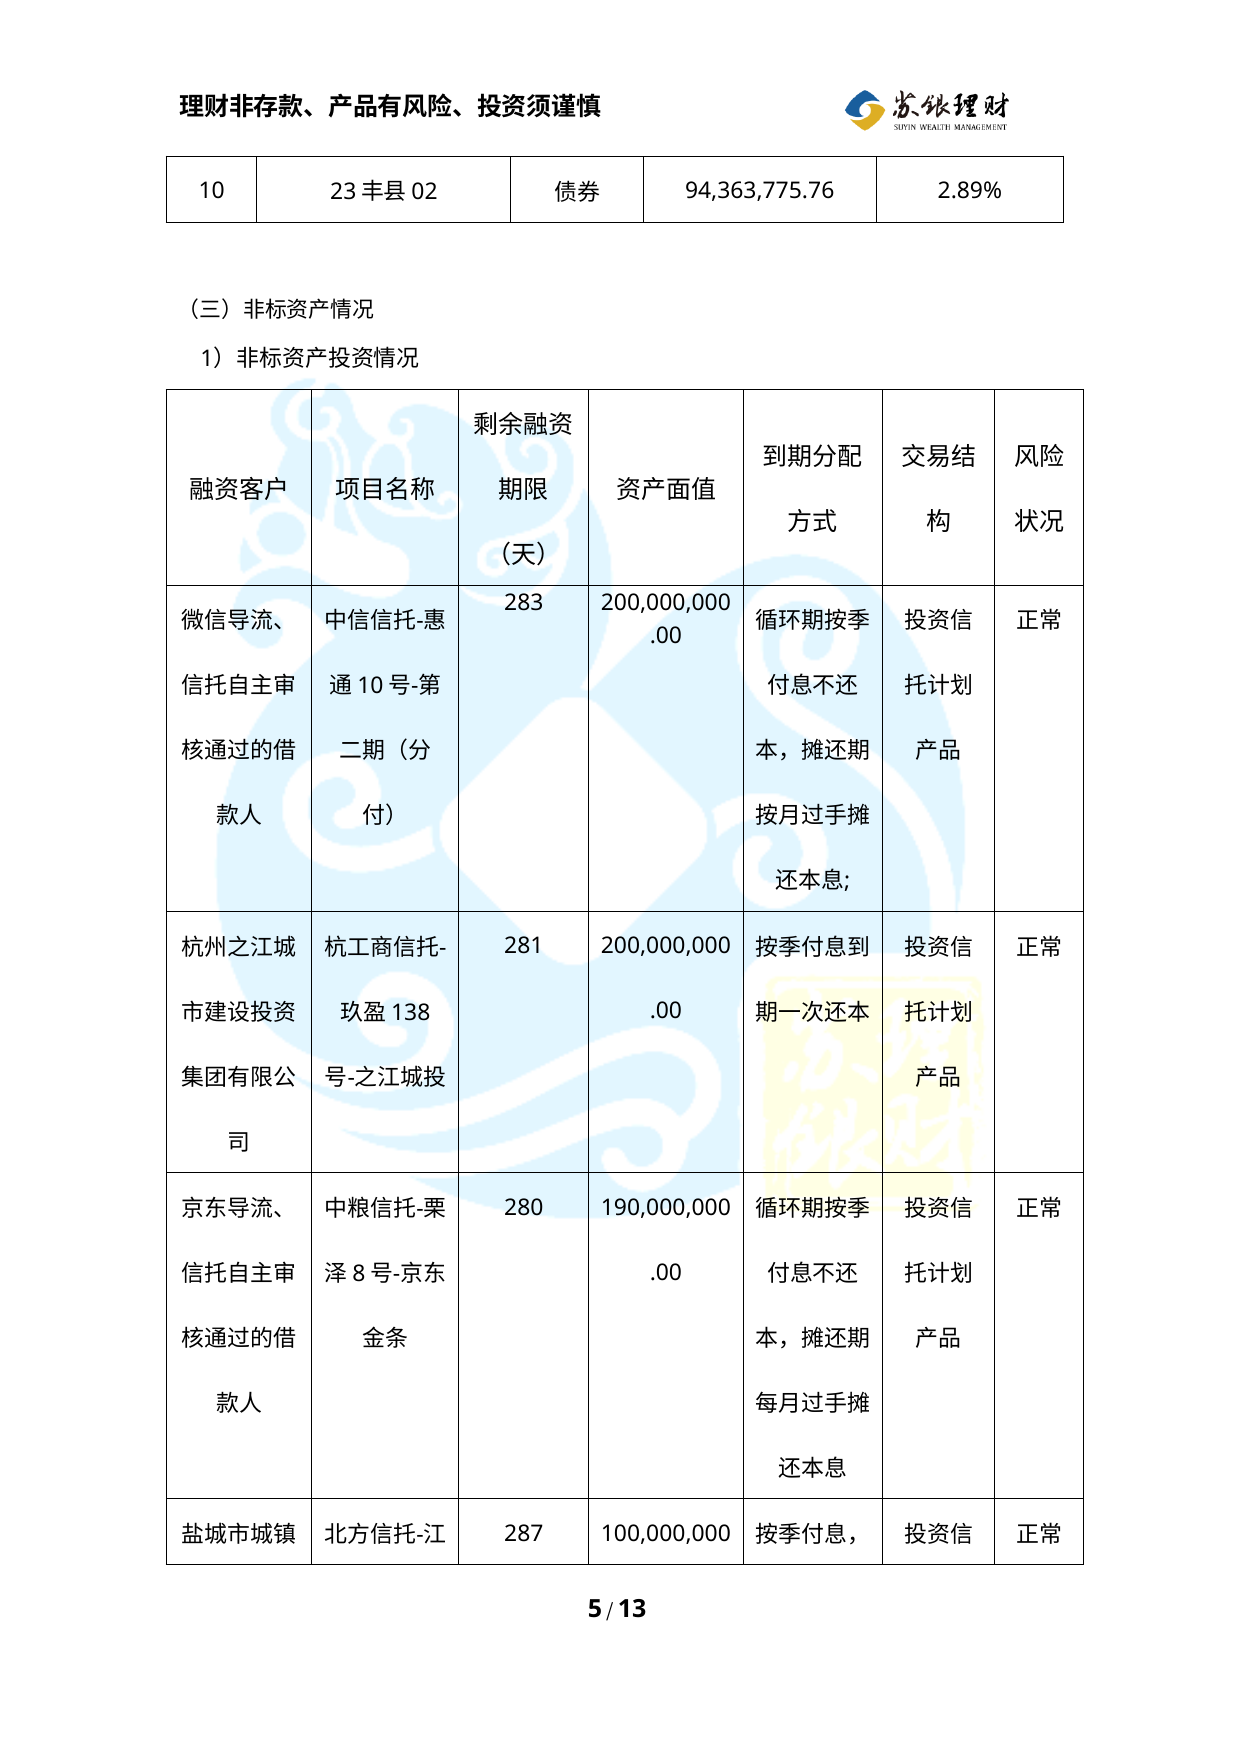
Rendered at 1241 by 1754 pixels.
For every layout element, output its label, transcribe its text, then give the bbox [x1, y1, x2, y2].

table_cell 100,000,000.00 [589, 1499, 743, 1564]
table_header 交易结构 [883, 390, 994, 585]
table_cell 200,000,000.00 [589, 586, 743, 911]
table_cell 债券 [511, 157, 643, 222]
text 1）非标资产投资情况 [177, 324, 1053, 389]
table_cell 283 [459, 586, 588, 911]
table_cell 200,000,000.00 [589, 912, 743, 1172]
table_cell 正常 [995, 1499, 1083, 1564]
picture [820, 72, 1039, 143]
table_cell 190,000,000.00 [589, 1173, 743, 1498]
table_cell 23丰县02 [257, 157, 510, 222]
table_cell 杭州之江城市建设投资集团有限公司 [167, 912, 311, 1172]
table_cell 杭工商信托-玖盈138号-之江城投 [312, 912, 458, 1172]
table_cell 循环期按季付息不还本，摊还期每月过手摊还本息 [744, 1173, 882, 1498]
table_cell 2.89% [877, 157, 1063, 222]
table_cell 投资信托计划产品 [883, 1499, 994, 1564]
table_cell 盐城市城镇化建设投资集团有限公司 [167, 1499, 311, 1564]
table_cell 正常 [995, 912, 1083, 1172]
subtitle 非标资产情况 [177, 291, 1053, 324]
table_cell 94,363,775.76 [644, 157, 876, 222]
table_cell 287 [459, 1499, 588, 1564]
table_cell 投资信托计划产品 [883, 1173, 994, 1498]
table_cell 按季付息，到期一次还本 [744, 1499, 882, 1564]
table_cell 正常 [995, 1173, 1083, 1498]
table_header 剩余融资期限（天） [459, 390, 588, 585]
table_cell 280 [459, 1173, 588, 1498]
table_cell 中粮信托-栗泽8号-京东金条 [312, 1173, 458, 1498]
table_cell 10 [167, 157, 256, 222]
table_cell 循环期按季付息不还本，摊还期按月过手摊还本息; [744, 586, 882, 911]
table_cell 投资信托计划产品 [883, 912, 994, 1172]
table_header 项目名称 [312, 390, 458, 585]
table_cell 按季付息到期一次还本 [744, 912, 882, 1172]
table_cell 投资信托计划产品 [883, 586, 994, 911]
table_cell 正常 [995, 586, 1083, 911]
table_header 到期分配方式 [744, 390, 882, 585]
table_cell 北方信托-江城1号-盐城城镇化 [312, 1499, 458, 1564]
table_cell 微信导流、信托自主审核通过的借款人 [167, 586, 311, 911]
table_cell 281 [459, 912, 588, 1172]
table_cell 京东导流、信托自主审核通过的借款人 [167, 1173, 311, 1498]
table_header 融资客户 [167, 390, 311, 585]
table_header 风险状况 [995, 390, 1083, 585]
table_cell 中信信托-惠通10号-第二期（分付） [312, 586, 458, 911]
table_header 资产面值 [589, 390, 743, 585]
